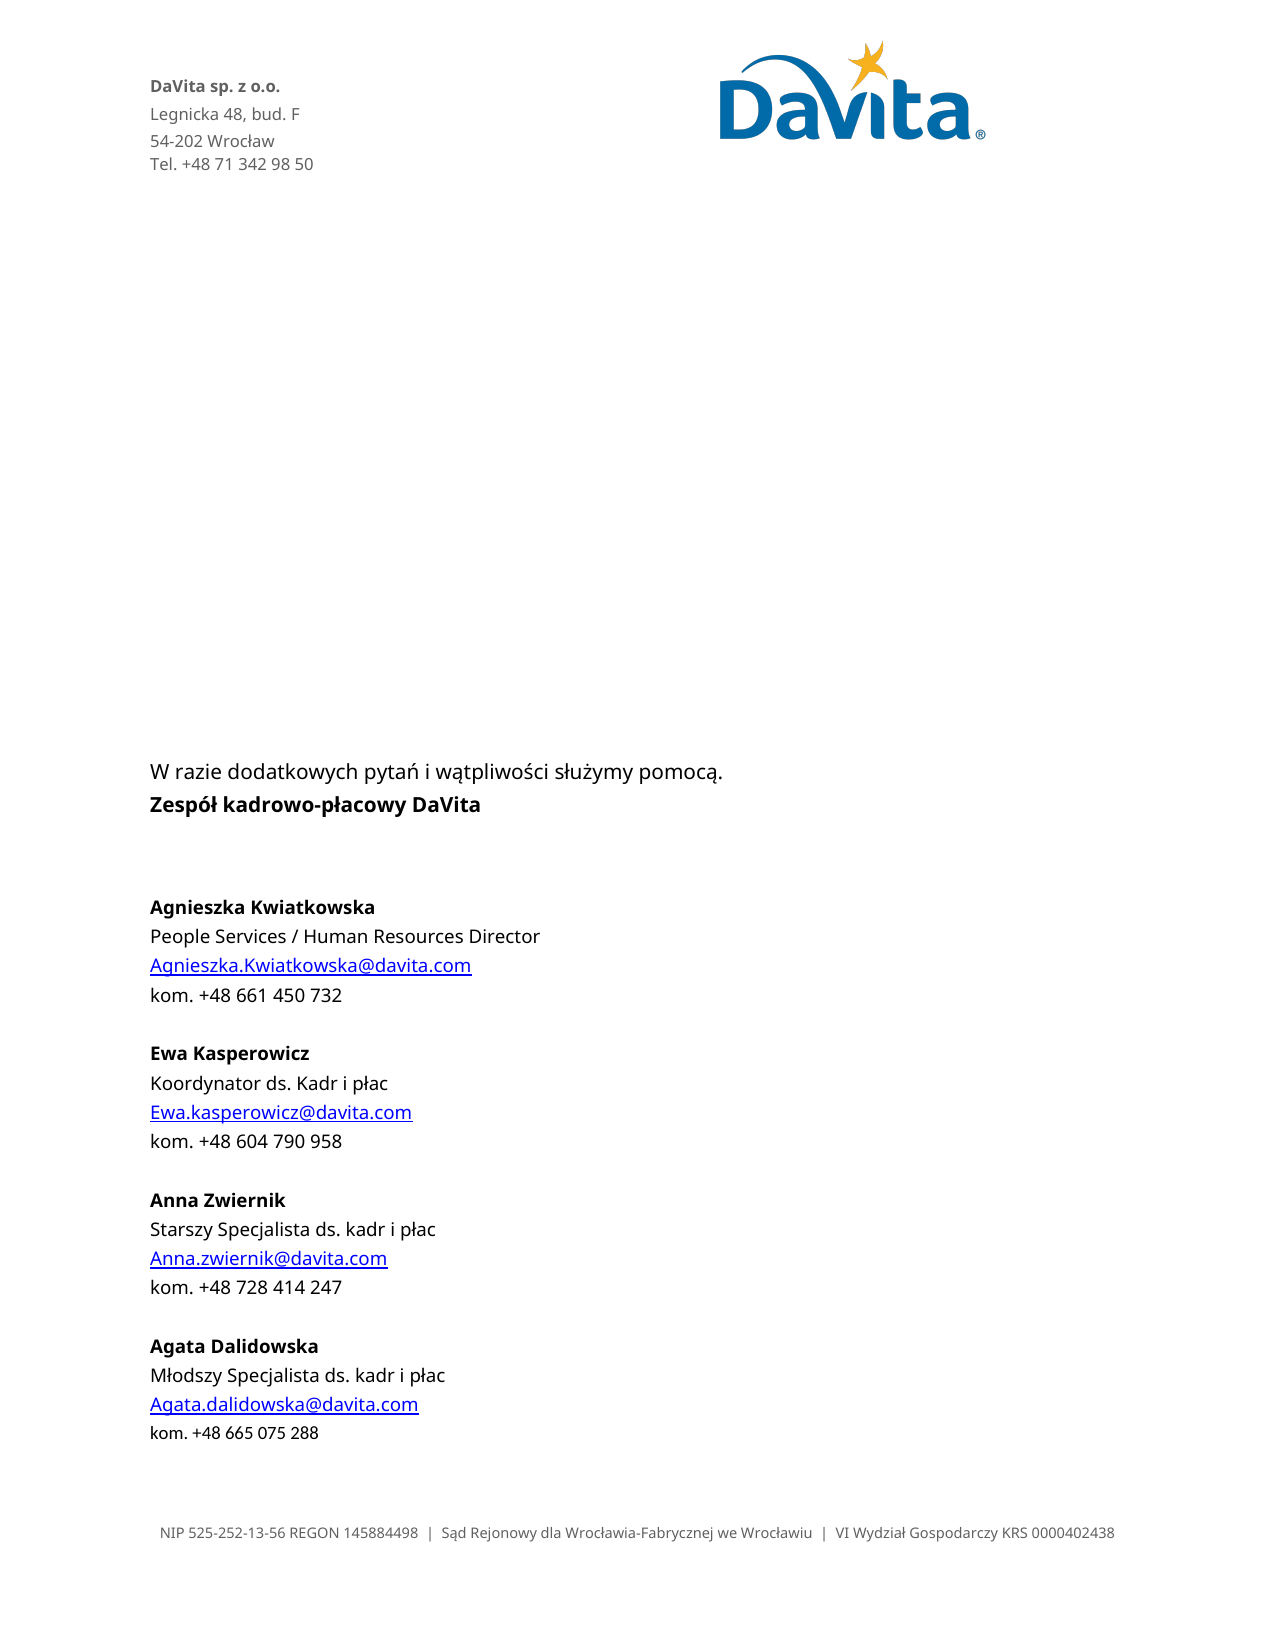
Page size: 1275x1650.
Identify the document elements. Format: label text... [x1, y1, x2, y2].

text Starszy Specjalista ds. kadr i płac [150, 1216, 1125, 1242]
text W razie dodatkowych pytań i wątpliwości służymy pomocą. [150, 757, 1125, 786]
text Agata.dalidowska@davita.com [150, 1392, 1125, 1417]
text kom. +48 728 414 247 [150, 1275, 1125, 1300]
text People Services / Human Resources Director [150, 923, 1125, 949]
text Anna.zwiernik@davita.com [150, 1245, 1125, 1271]
text Agnieszka Kwiatkowska [150, 894, 1125, 920]
text Koordynator ds. Kadr i płac [150, 1070, 1125, 1095]
text kom. +48 665 075 288 [150, 1421, 1125, 1444]
text Zespół kadrowo-płacowy DaVita [150, 790, 1125, 818]
text kom. +48 661 450 732 [150, 982, 1125, 1007]
text Młodszy Specjalista ds. kadr i płac [150, 1362, 1125, 1388]
text Anna Zwiernik [150, 1187, 1125, 1212]
text Agnieszka.Kwiatkowska@davita.com [150, 953, 1125, 978]
text Ewa.kasperowicz@davita.com [150, 1099, 1125, 1124]
text kom. +48 604 790 958 [150, 1128, 1125, 1154]
text Ewa Kasperowicz [150, 1041, 1125, 1066]
text Agata Dalidowska [150, 1333, 1125, 1359]
picture [717, 39, 988, 142]
